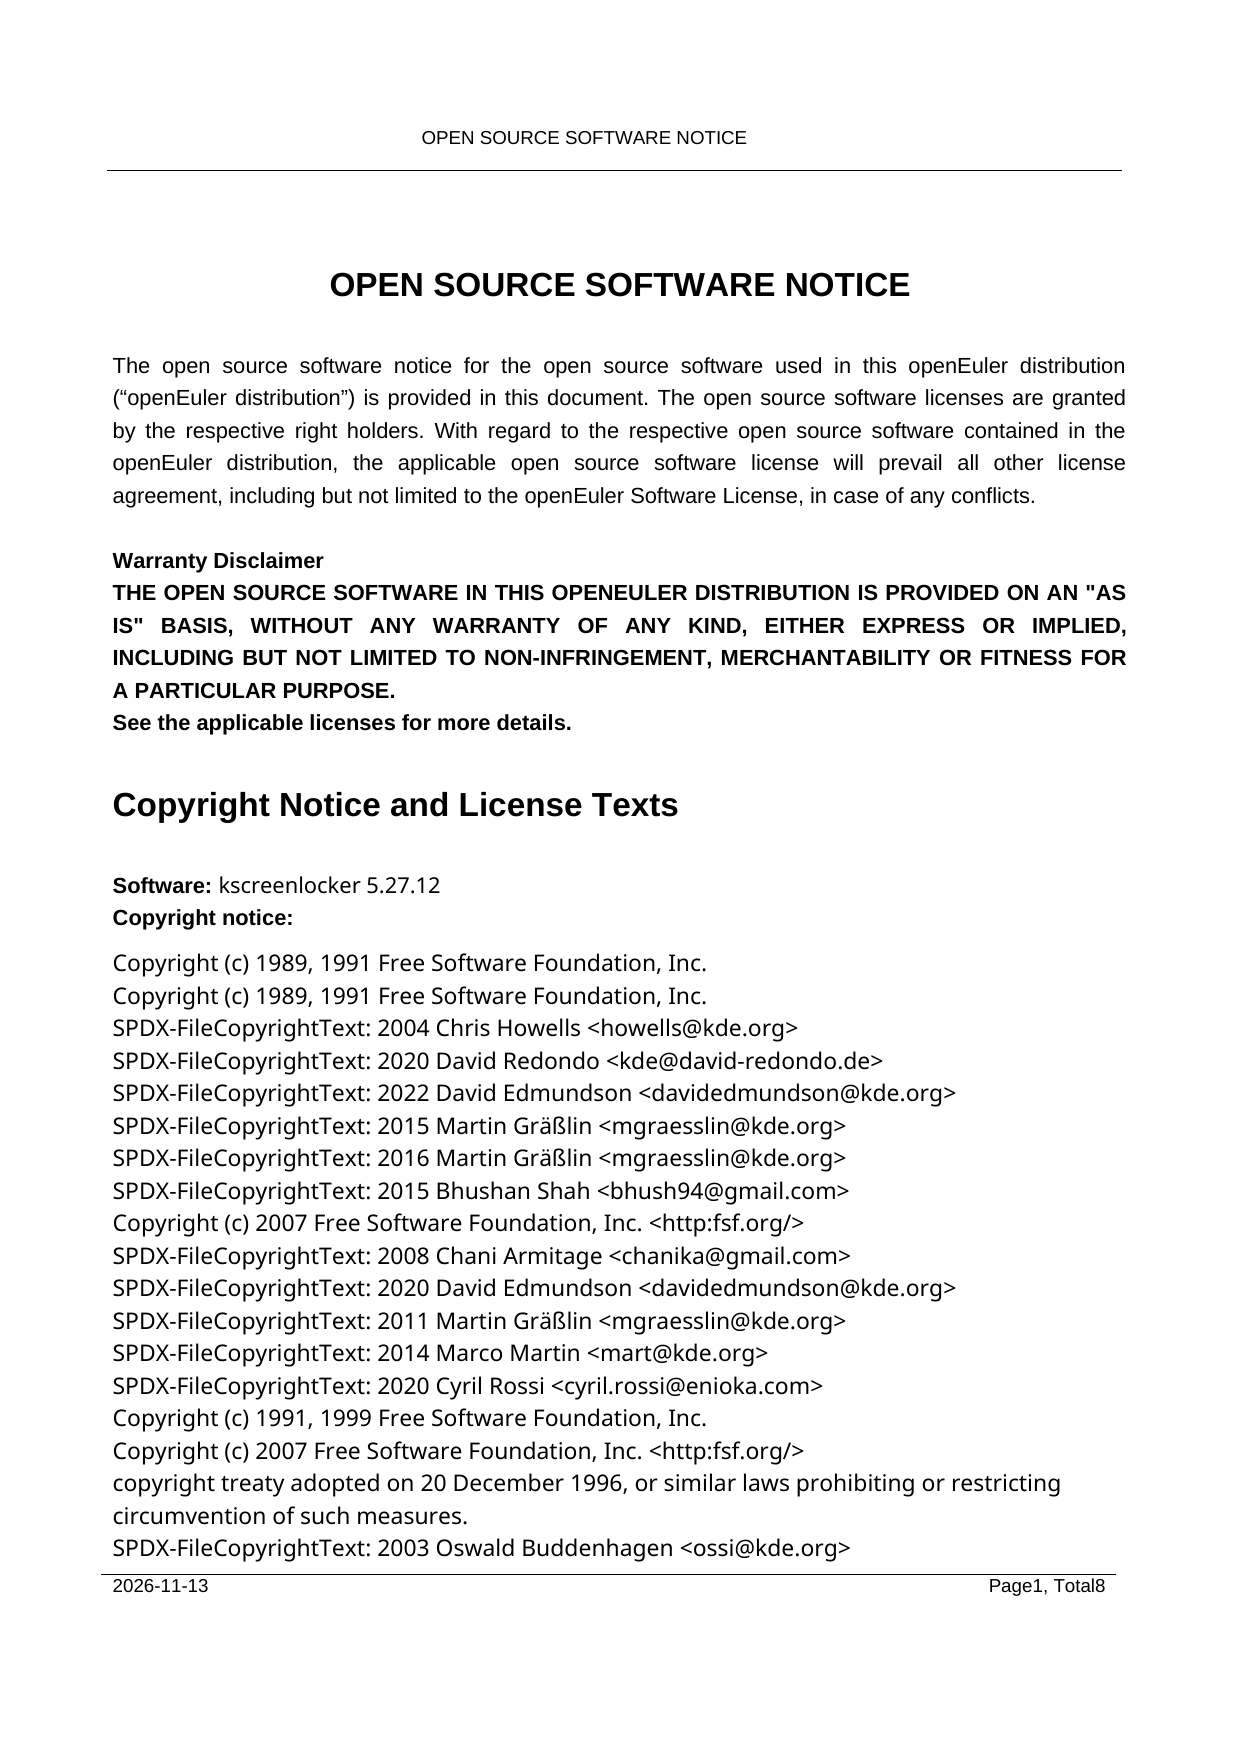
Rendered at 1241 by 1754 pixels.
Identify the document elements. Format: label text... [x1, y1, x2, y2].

text THE OPEN SOURCE SOFTWARE IN THIS OPENEULER DISTRIBUTION IS PROVIDED ON AN "AS IS" BASIS, WITHOUT ANY WARRANTY OF ANY KIND, EITHER EXPRESS OR IMPLIED, INCLUDING BUT NOT LIMITED TO NON-INFRINGEMENT, MERCHANTABILITY OR FITNESS FOR A PARTICULAR PURPOSE. See the applicable licenses for more details. [112, 576, 1128, 739]
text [112, 947, 1128, 1564]
text Warranty Disclaimer [112, 544, 1128, 576]
text OPEN SOURCE SOFTWARE NOTICE [112, 251, 1128, 316]
text The open source software notice for the open source software used in this openEuler distribution (“openEuler distribution”) is provided in this document. The open source software licenses are granted by the respective right holders. With regard to the respective open source software contained in the openEuler distribution, the applicable open source software license will prevail all other license agreement, including but not limited to the openEuler Software License, in case of any conflicts. [112, 349, 1128, 511]
text Copyright Notice and License Texts [112, 771, 1128, 836]
title Software: kscreenlocker 5.27.12 [112, 869, 1128, 901]
text Copyright notice: [112, 901, 1128, 934]
